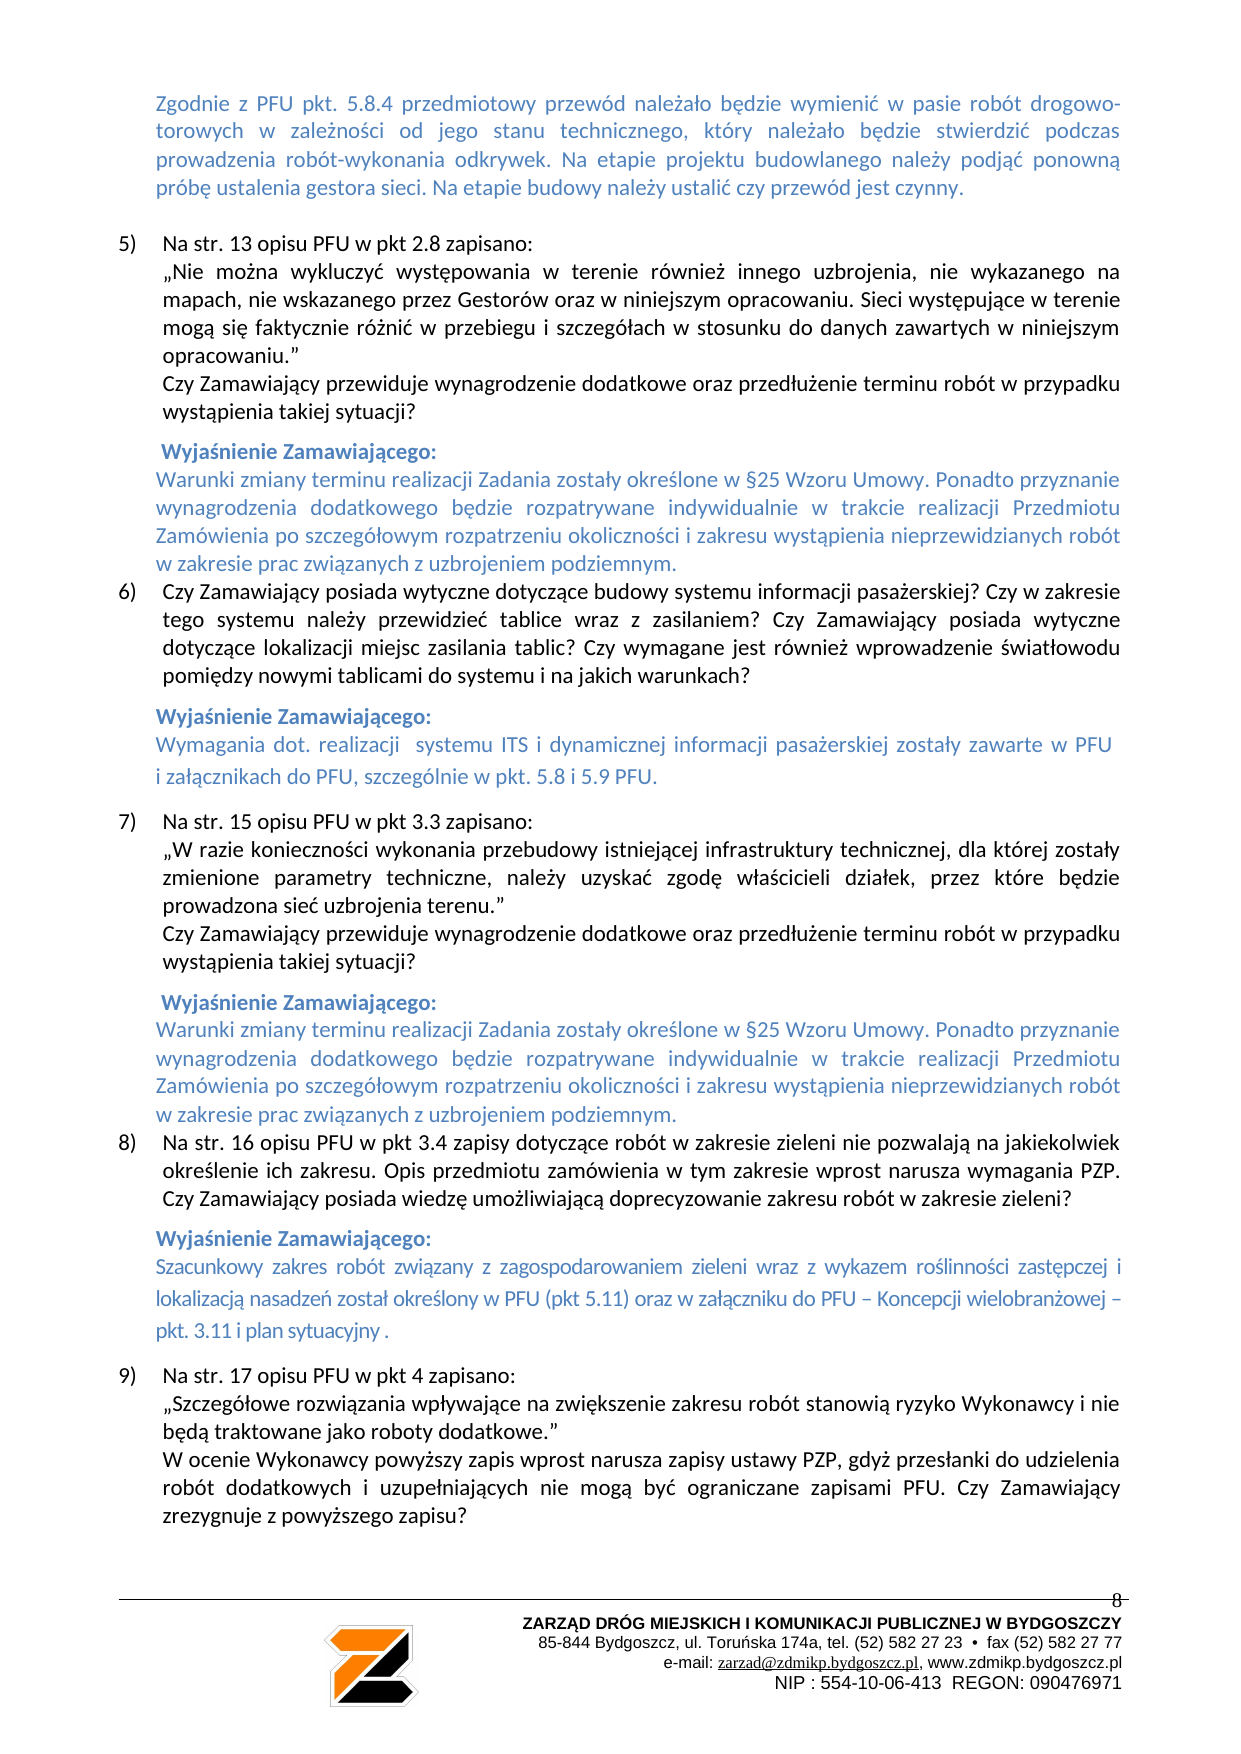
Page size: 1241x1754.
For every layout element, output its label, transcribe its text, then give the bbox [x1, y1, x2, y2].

text „W razie konieczności wykonania przebudowy istniejącej infrastruktury technicznej, dla której zostały zmienione parametry techniczne, należy uzyskać zgodę właścicieli działek, przez które będzie prowadzona sieć uzbrojenia terenu.” [118, 835, 1122, 919]
text 9) Na str. 17 opisu PFU w pkt 4 zapisano: [118, 1361, 1122, 1389]
text Wyjaśnienie Zamawiającego: [156, 702, 1122, 730]
text 6) Czy Zamawiający posiada wytyczne dotyczące budowy systemu informacji pasażerskiej? Czy w zakresie tego systemu należy przewidzieć tablice wraz z zasilaniem? Czy Zamawiający posiada wytyczne dotyczące lokalizacji miejsc zasilania tablic? Czy wymagane jest również wprowadzenie światłowodu pomiędzy nowymi tablicami do systemu i na jakich warunkach? [118, 577, 1122, 689]
text Czy Zamawiający przewiduje wynagrodzenie dodatkowe oraz przedłużenie terminu robót w przypadku wystąpienia takiej sytuacji? [118, 919, 1122, 975]
text „Szczegółowe rozwiązania wpływające na zwiększenie zakresu robót stanowią ryzyko Wykonawcy i nie będą traktowane jako roboty dodatkowe.” [118, 1389, 1122, 1445]
text Czy Zamawiający przewiduje wynagrodzenie dodatkowe oraz przedłużenie terminu robót w przypadku wystąpienia takiej sytuacji? [118, 369, 1122, 425]
text 7) Na str. 15 opisu PFU w pkt 3.3 zapisano: [118, 807, 1122, 835]
text Wyjaśnienie Zamawiającego: [156, 1224, 1122, 1252]
text W ocenie Wykonawcy powyższy zapis wprost narusza zapisy ustawy PZP, gdyż przesłanki do udzielenia robót dodatkowych i uzupełniających nie mogą być ograniczane zapisami PFU. Czy Zamawiający zrezygnuje z powyższego zapisu? [118, 1445, 1122, 1529]
text Warunki zmiany terminu realizacji Zadania zostały określone w §25 Wzoru Umowy. Ponadto przyznanie wynagrodzenia dodatkowego będzie rozpatrywane indywidualnie w trakcie realizacji Przedmiotu Zamówienia po szczegółowym rozpatrzeniu okoliczności i zakresu wystąpienia nieprzewidzianych robót w zakresie prac związanych z uzbrojeniem podziemnym. [156, 1016, 1122, 1128]
text Wyjaśnienie Zamawiającego: [156, 437, 1122, 465]
text 8) Na str. 16 opisu PFU w pkt 3.4 zapisy dotyczące robót w zakresie zieleni nie pozwalają na jakiekolwiek określenie ich zakresu. Opis przedmiotu zamówienia w tym zakresie wprost narusza wymagania PZP. Czy Zamawiający posiada wiedzę umożliwiającą doprecyzowanie zakresu robót w zakresie zieleni? [118, 1128, 1122, 1212]
list Wymagania dot. realizacji systemu ITS i dynamicznej informacji pasażerskiej zostały zawarte w PFU i załącznikach do PFU, szczególnie w pkt. 5.8 i 5.9 PFU. [155, 730, 1122, 790]
list Szacunkowy zakres robót związany z zagospodarowaniem zieleni wraz z wykazem roślinności zastępczej i lokalizacją nasadzeń został określony w PFU (pkt 5.11) oraz w załączniku do PFU – Koncepcji wielobranżowej – pkt. 3.11 i plan sytuacyjny . [155, 1252, 1122, 1345]
text Wyjaśnienie Zamawiającego: [156, 988, 1122, 1016]
text Warunki zmiany terminu realizacji Zadania zostały określone w §25 Wzoru Umowy. Ponadto przyznanie wynagrodzenia dodatkowego będzie rozpatrywane indywidualnie w trakcie realizacji Przedmiotu Zamówienia po szczegółowym rozpatrzeniu okoliczności i zakresu wystąpienia nieprzewidzianych robót w zakresie prac związanych z uzbrojeniem podziemnym. [156, 465, 1122, 577]
picture [324, 1625, 419, 1707]
text 5) Na str. 13 opisu PFU w pkt 2.8 zapisano: [118, 229, 1122, 257]
list Zgodnie z PFU pkt. 5.8.4 przedmiotowy przewód należało będzie wymienić w pasie robót drogowo-torowych w zależności od jego stanu technicznego, który należało będzie stwierdzić podczas prowadzenia robót-wykonania odkrywek. Na etapie projektu budowlanego należy podjąć ponowną próbę ustalenia gestora sieci. Na etapie budowy należy ustalić czy przewód jest czynny. [156, 89, 1122, 201]
text „Nie można wykluczyć występowania w terenie również innego uzbrojenia, nie wykazanego na mapach, nie wskazanego przez Gestorów oraz w niniejszym opracowaniu. Sieci występujące w terenie mogą się faktycznie różnić w przebiegu i szczegółach w stosunku do danych zawartych w niniejszym opracowaniu.” [118, 257, 1122, 369]
